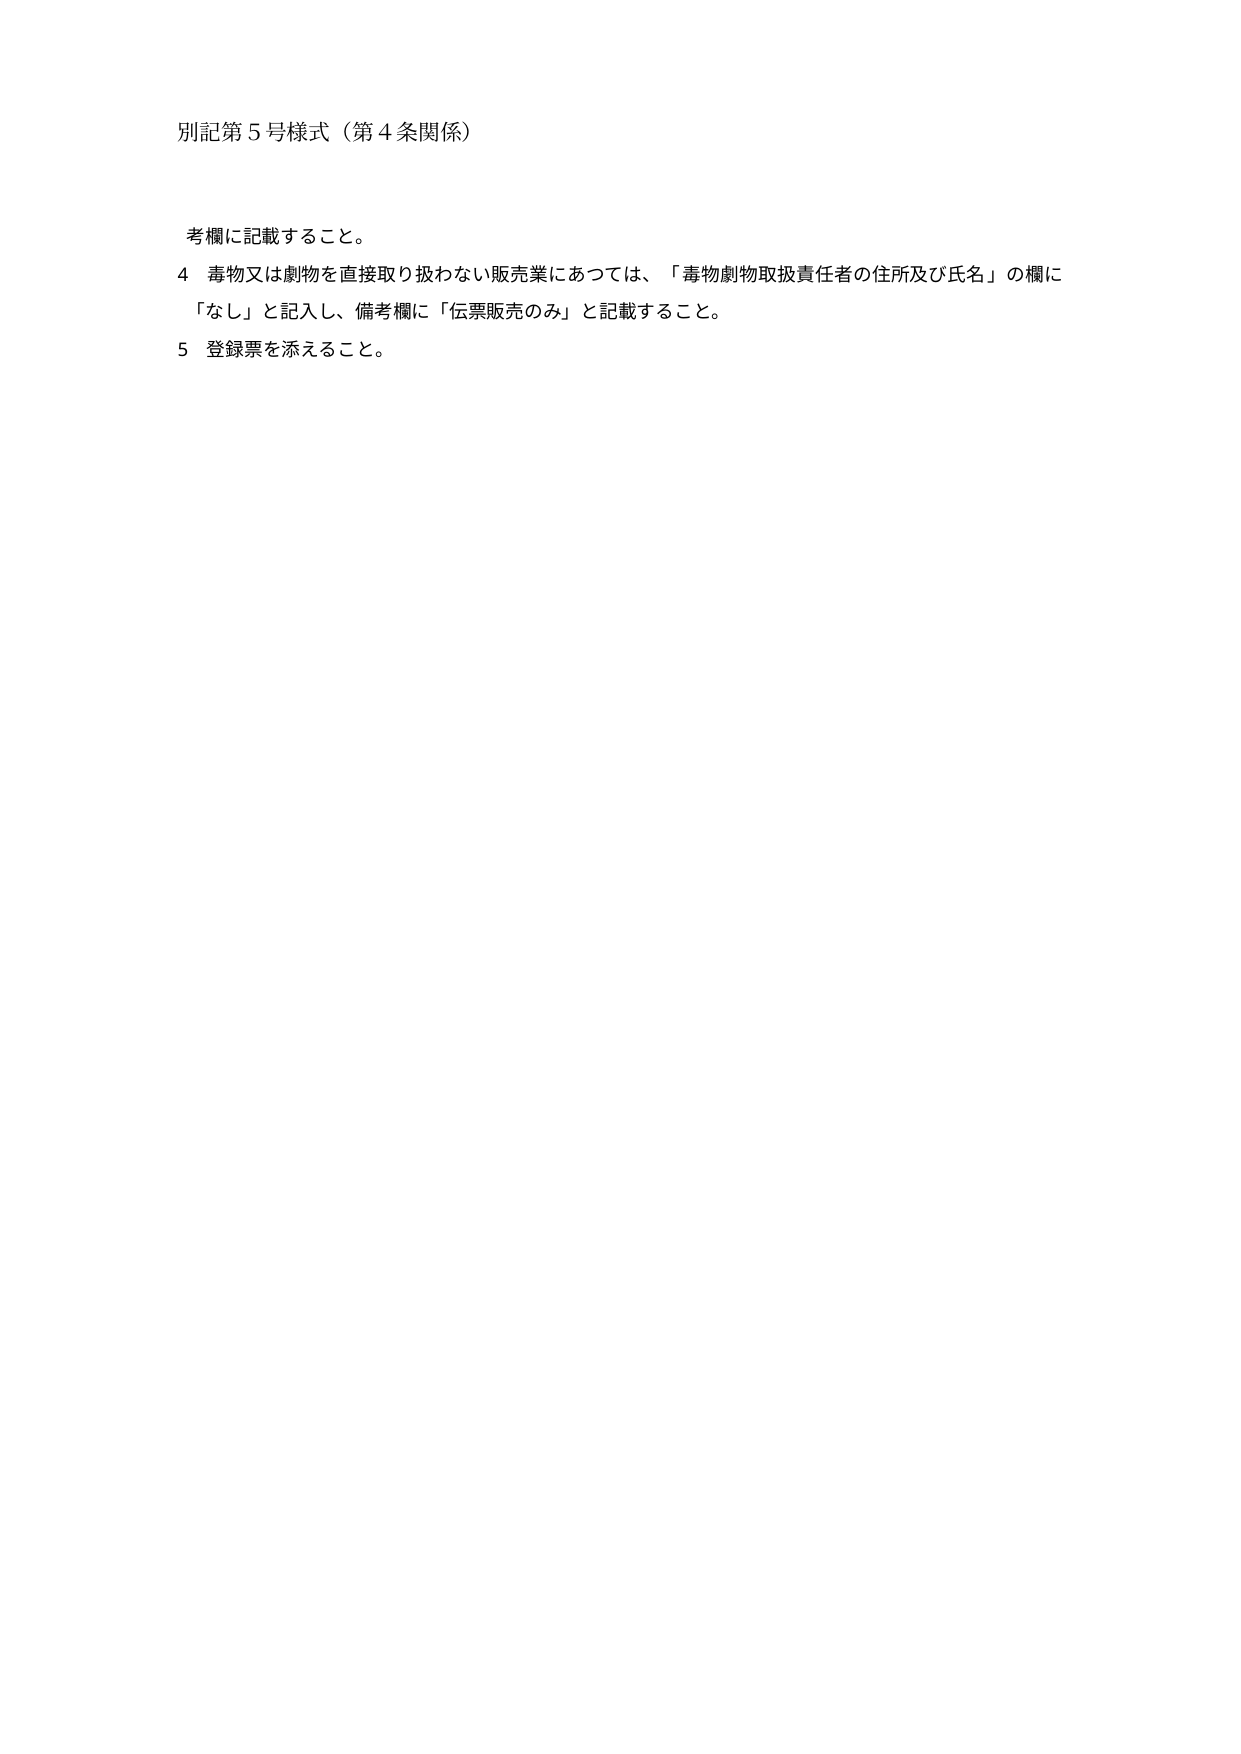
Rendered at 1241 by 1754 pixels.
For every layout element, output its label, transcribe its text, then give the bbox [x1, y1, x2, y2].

text 4 毒物又は劇物を直接取り扱わない販売業にあつては、「毒物劇物取扱責任者の住所及び氏名」の欄に「なし」と記入し、備考欄に「伝票販売のみ」と記載すること。 [177, 254, 1063, 329]
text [177, 217, 1063, 254]
text 5 登録票を添えること。 [177, 329, 1063, 367]
